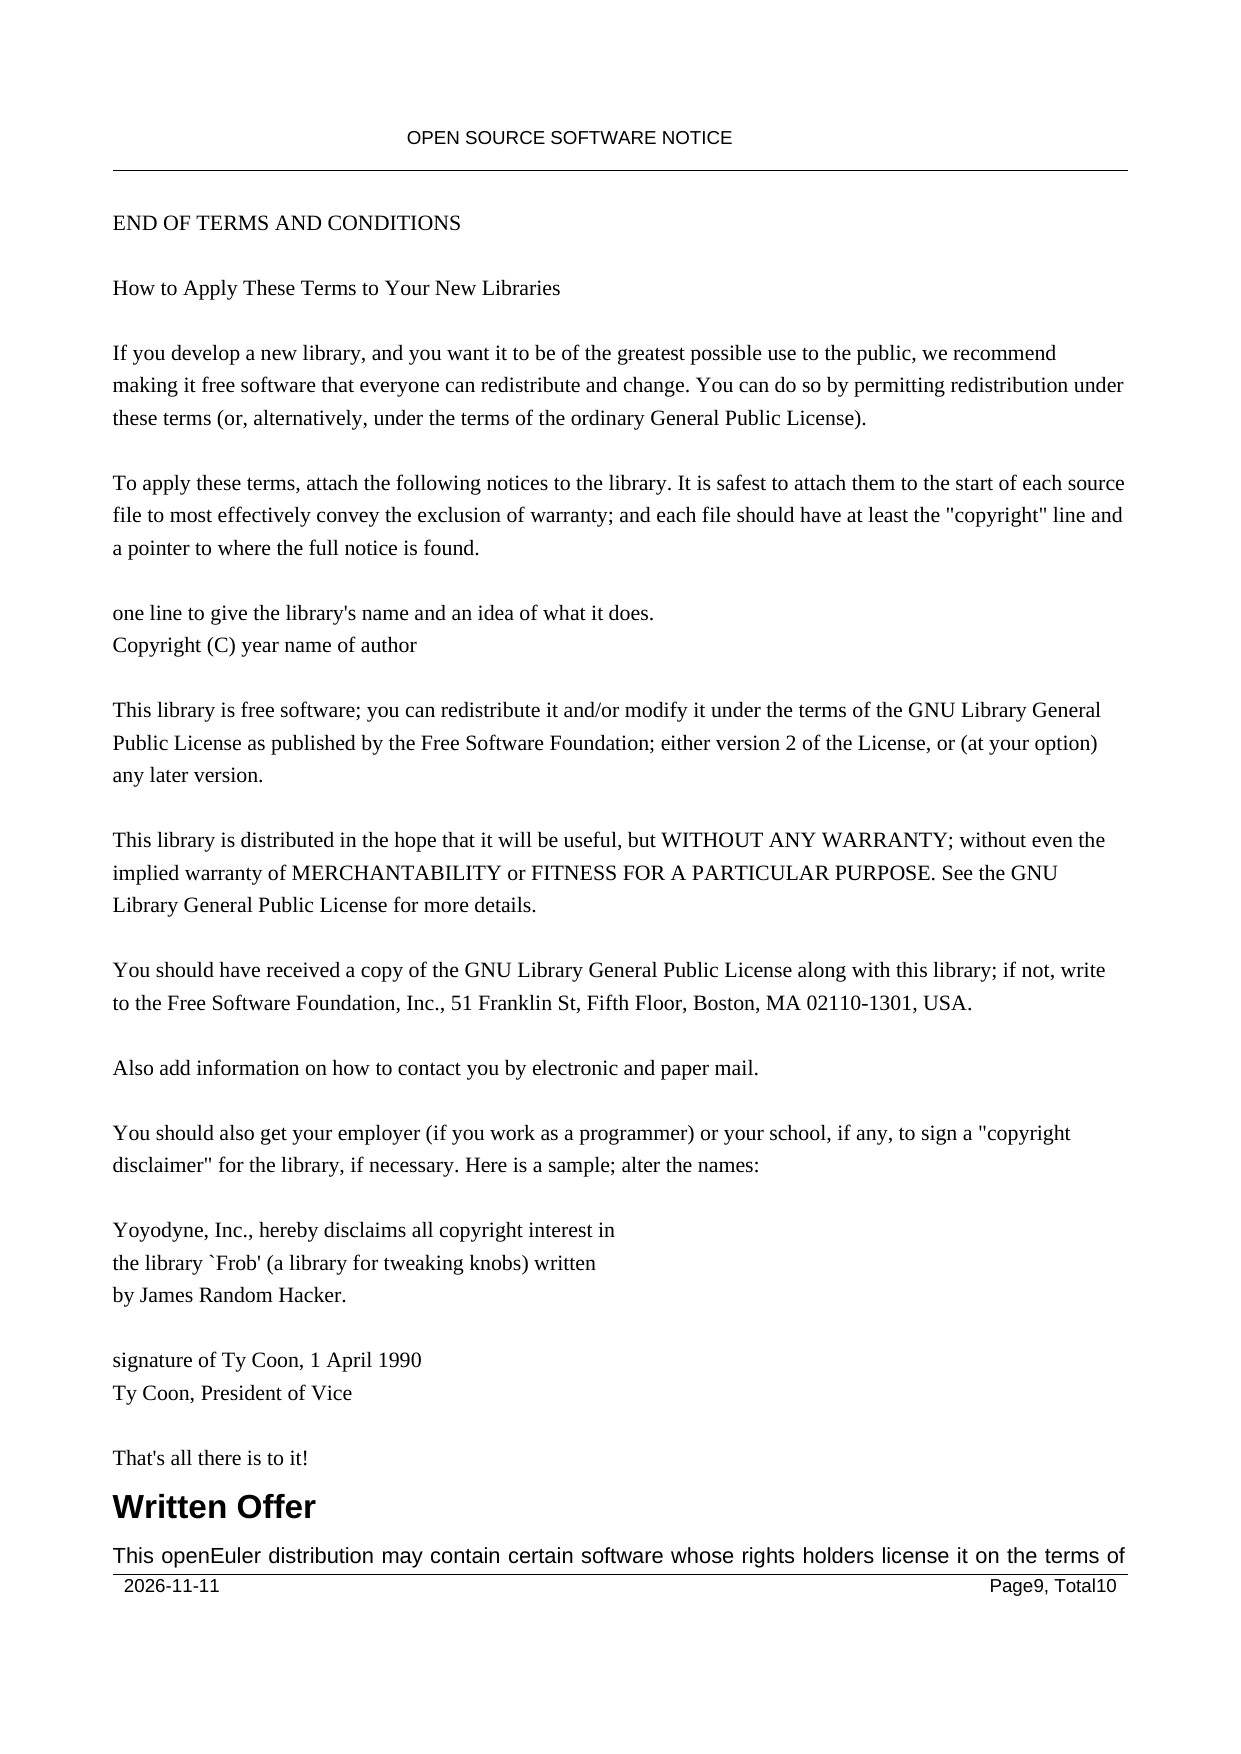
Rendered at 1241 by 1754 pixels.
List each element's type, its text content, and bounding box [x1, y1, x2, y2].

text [112, 1539, 1128, 1571]
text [112, 206, 1128, 1474]
text Written Offer [112, 1474, 1128, 1539]
